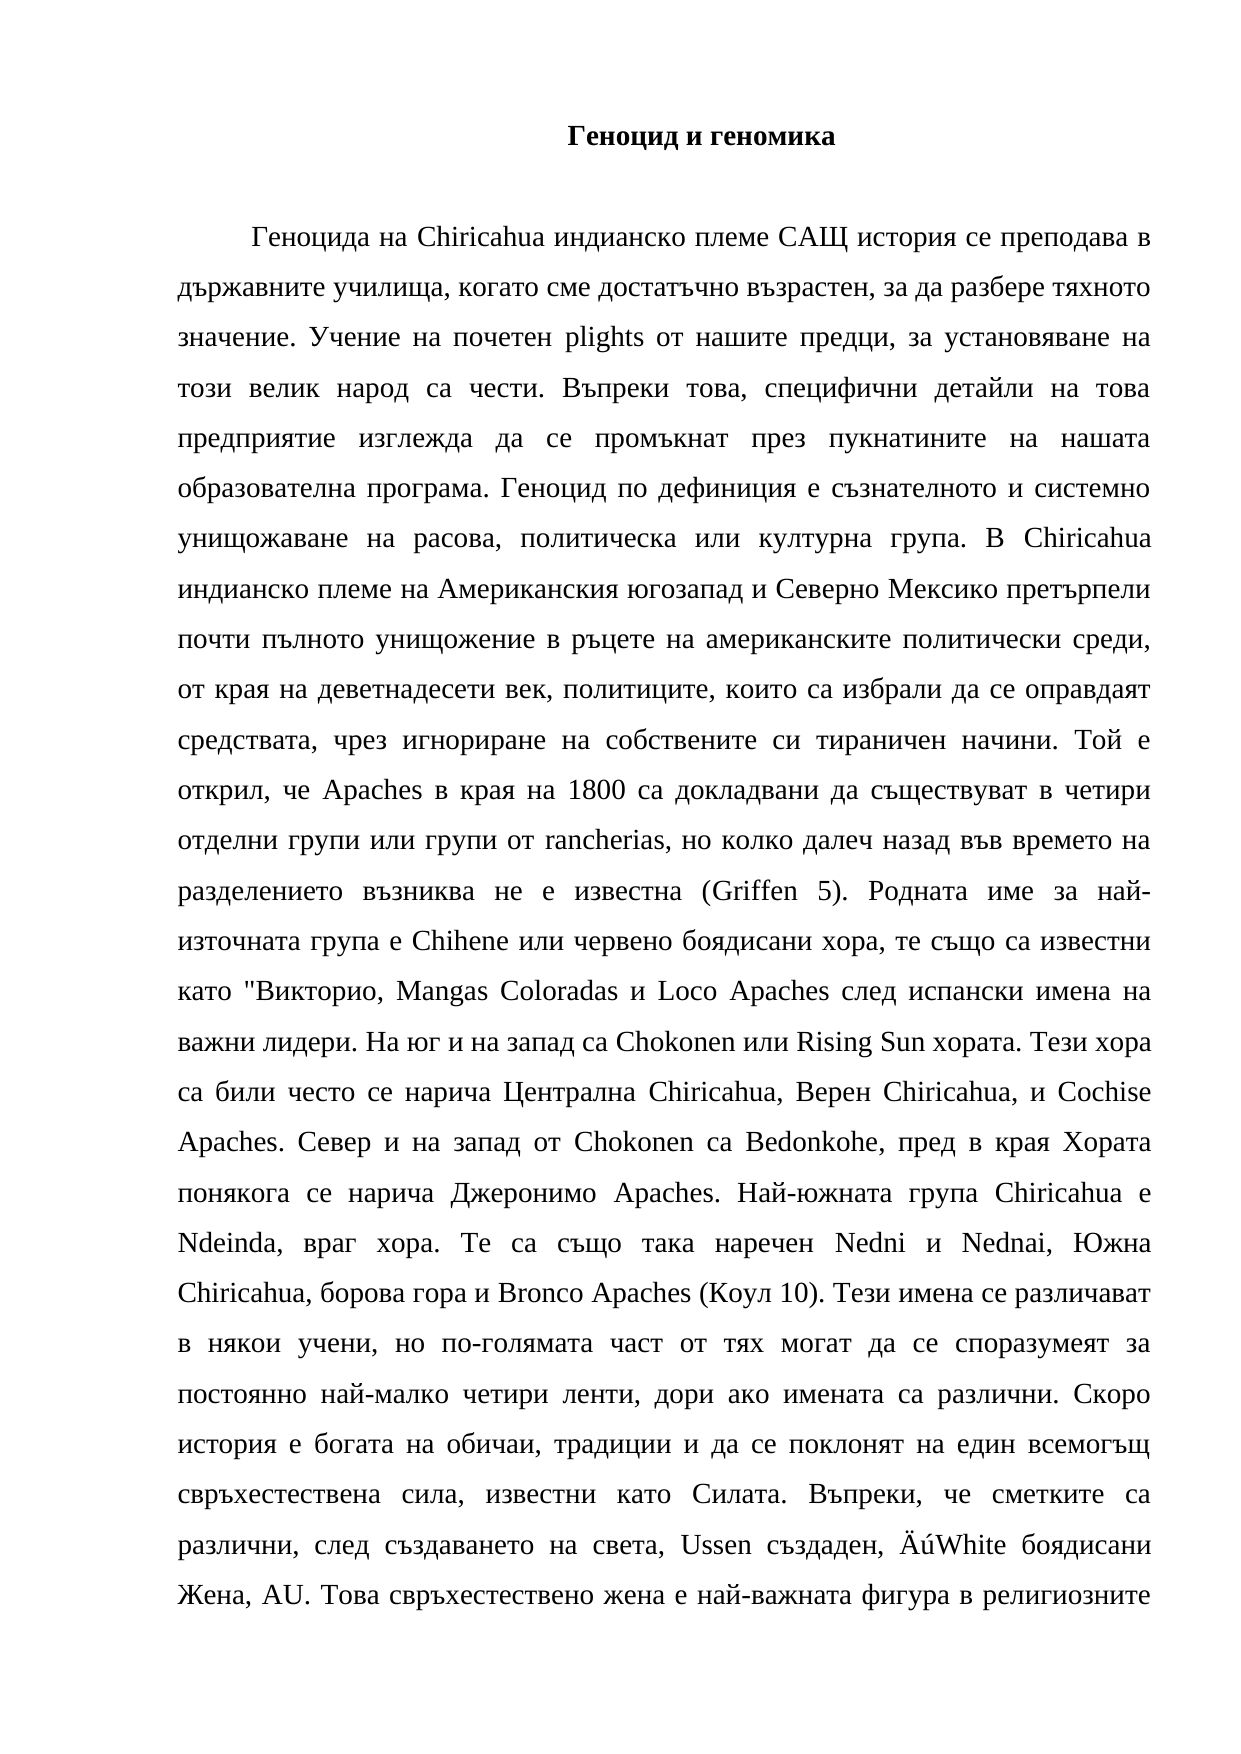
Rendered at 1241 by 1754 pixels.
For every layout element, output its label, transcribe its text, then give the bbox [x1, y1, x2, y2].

text Геноцид и геномика [177, 118, 1152, 152]
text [177, 219, 1152, 1611]
